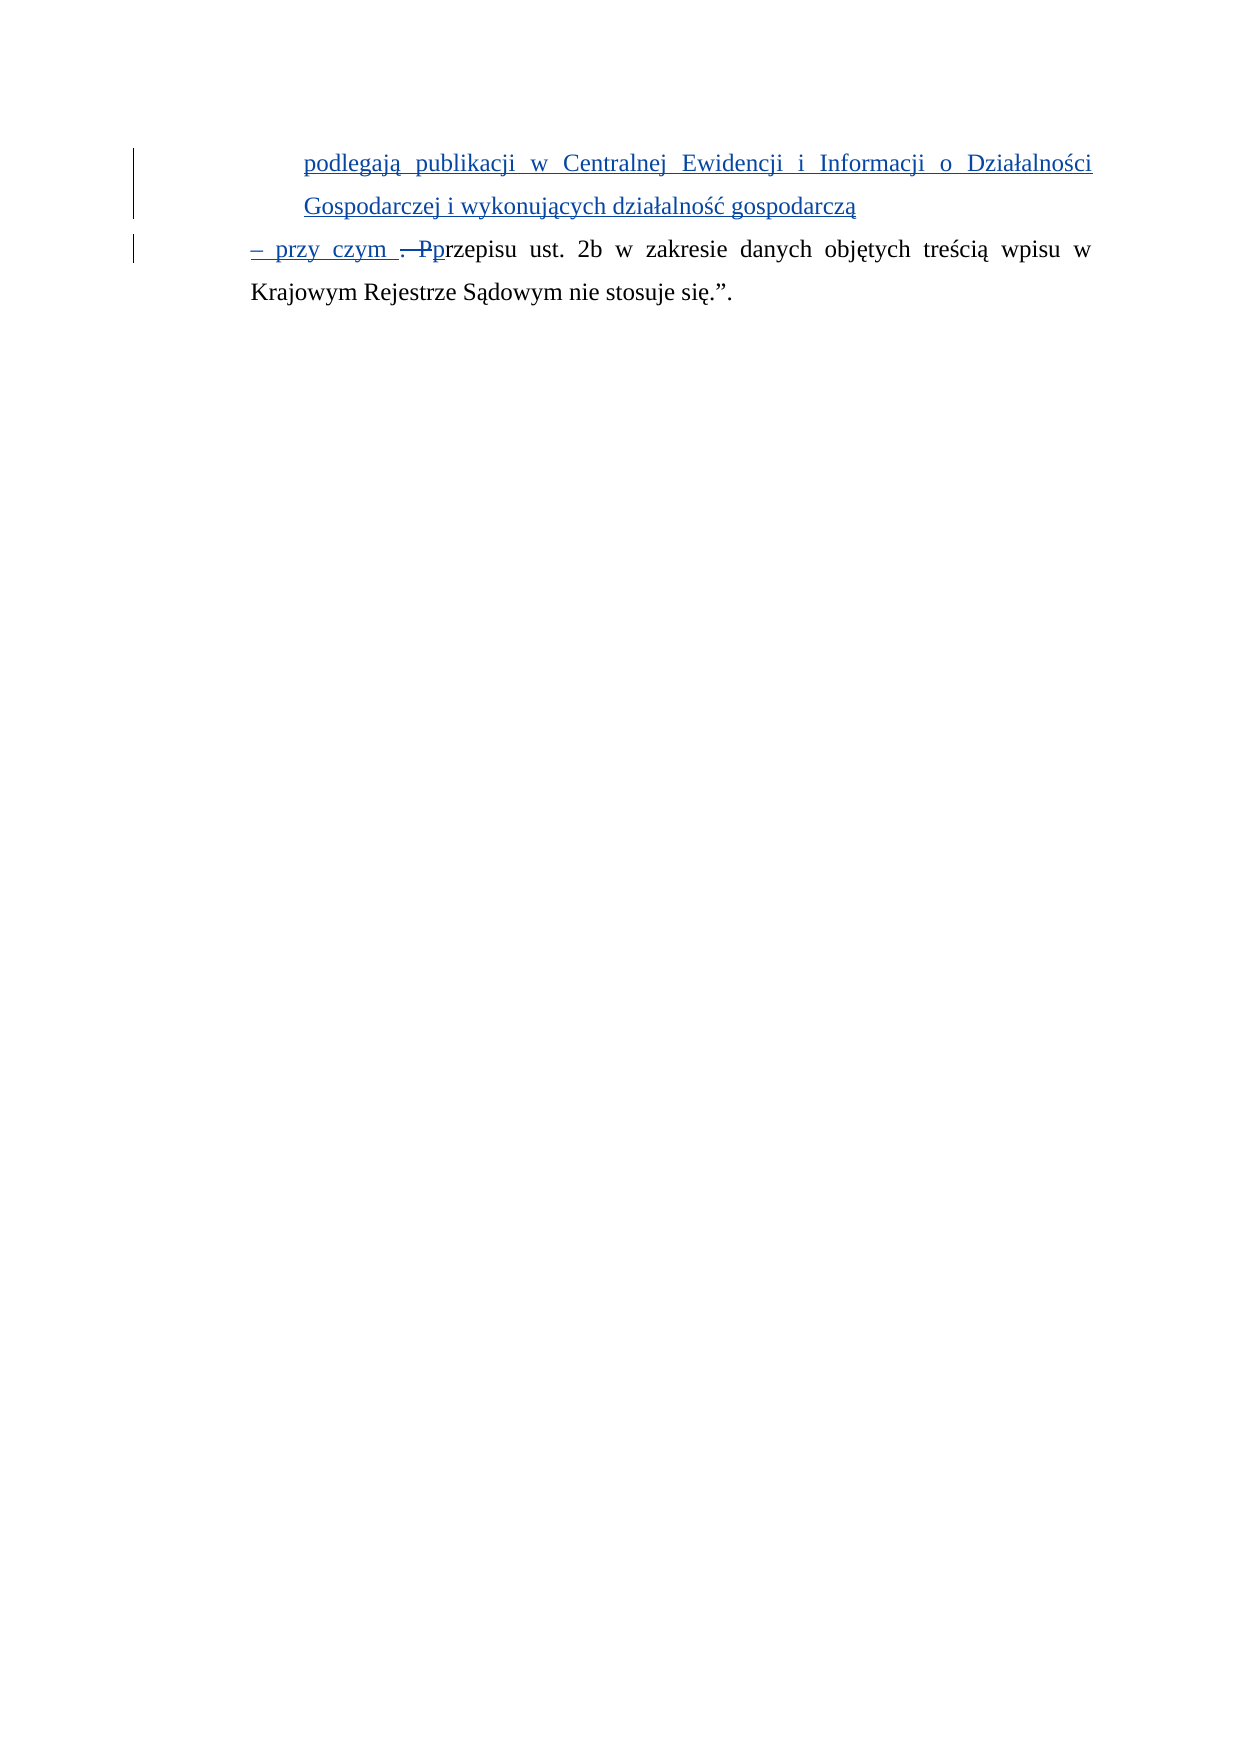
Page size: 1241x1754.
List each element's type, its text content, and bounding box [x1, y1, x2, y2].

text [250, 148, 1093, 219]
text rzepisu ust. 2b w zakresie danych objętych treścią wpisu w Krajowym Rejestrze Sądowym nie stosuje się.”. [250, 234, 1093, 306]
